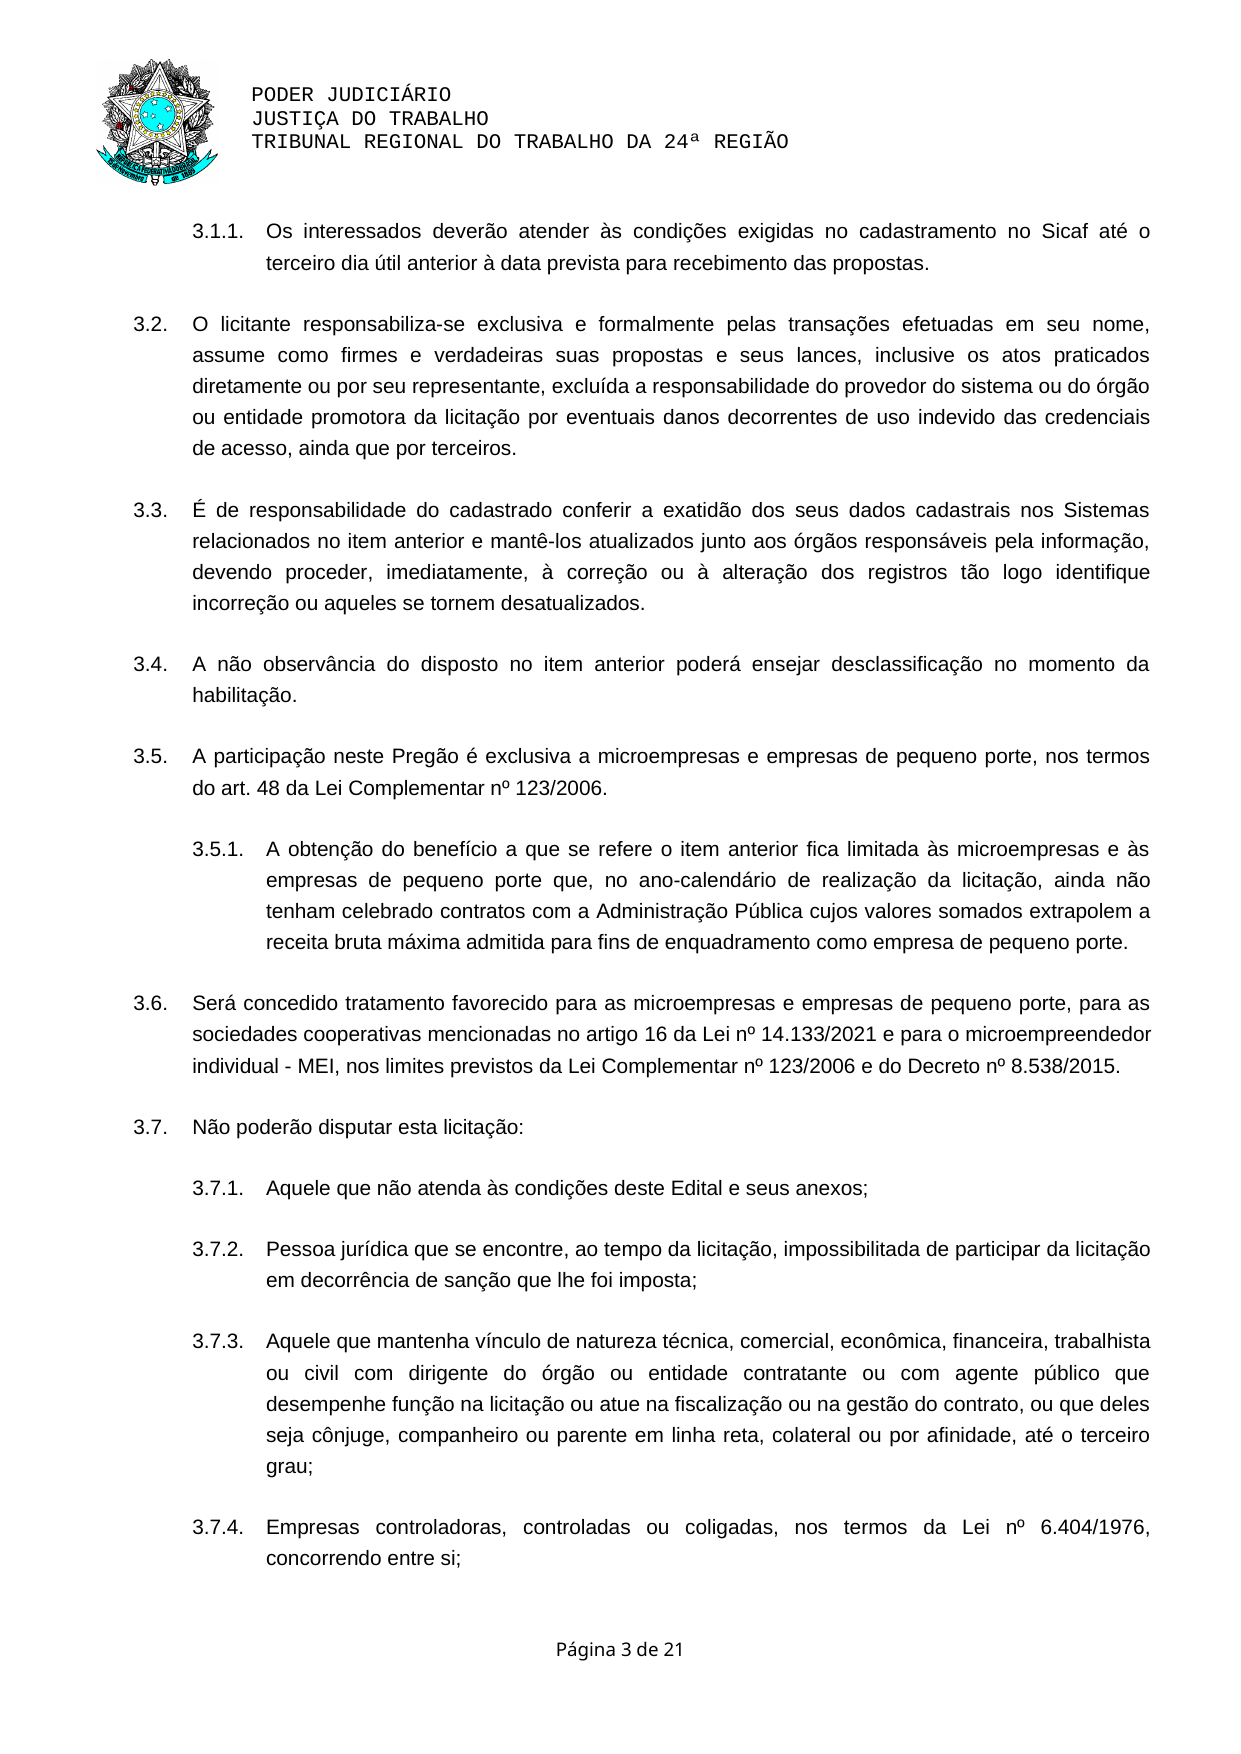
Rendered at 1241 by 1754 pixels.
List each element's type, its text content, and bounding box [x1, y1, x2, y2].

text O licitante responsabiliza-se exclusiva e formalmente pelas transações efetuadas em seu nome, assume como firmes e verdadeiras suas propostas e seus lances, inclusive os atos praticados diretamente ou por seu representante, excluída a responsabilidade do provedor do sistema ou do órgão ou entidade promotora da licitação por eventuais danos decorrentes de uso indevido das credenciais de acesso, ainda que por terceiros. [133, 312, 1152, 460]
list Empresas controladoras, controladas ou coligadas, nos termos da Lei nº 6.404/1976, concorrendo entre si; [192, 1515, 1152, 1570]
text Será concedido tratamento favorecido para as microempresas e empresas de pequeno porte, para as sociedades cooperativas mencionadas no artigo 16 da Lei nº 14.133/2021 e para o microempreendedor individual - MEI, nos limites previstos da Lei Complementar nº 123/2006 e do Decreto nº 8.538/2015. [133, 991, 1152, 1077]
list Aquele que não atenda às condições deste Edital e seus anexos; [192, 1176, 1152, 1200]
list Os interessados deverão atender às condições exigidas no cadastramento no Sicaf até o terceiro dia útil anterior à data prevista para recebimento das propostas. [192, 219, 1152, 274]
list A obtenção do benefício a que se refere o item anterior fica limitada às microempresas e às empresas de pequeno porte que, no ano-calendário de realização da licitação, ainda não tenham celebrado contratos com a Administração Pública cujos valores somados extrapolem a receita bruta máxima admitida para fins de enquadramento como empresa de pequeno porte. [192, 837, 1152, 954]
text A não observância do disposto no item anterior poderá ensejar desclassificação no momento da habilitação. [133, 652, 1152, 707]
text A participação neste Pregão é exclusiva a microempresas e empresas de pequeno porte, nos termos do art. 48 da Lei Complementar nº 123/2006. [133, 744, 1152, 799]
list Pessoa jurídica que se encontre, ao tempo da licitação, impossibilitada de participar da licitação em decorrência de sanção que lhe foi imposta; [192, 1237, 1152, 1292]
list Aquele que mantenha vínculo de natureza técnica, comercial, econômica, financeira, trabalhista ou civil com dirigente do órgão ou entidade contratante ou com agente público que desempenhe função na licitação ou atue na fiscalização ou na gestão do contrato, ou que deles seja cônjuge, companheiro ou parente em linha reta, colateral ou por afinidade, até o terceiro grau; [192, 1329, 1152, 1478]
text Não poderão disputar esta licitação: [133, 1114, 1152, 1138]
picture [96, 59, 220, 186]
text É de responsabilidade do cadastrado conferir a exatidão dos seus dados cadastrais nos Sistemas relacionados no item anterior e mantê-los atualizados junto aos órgãos responsáveis pela informação, devendo proceder, imediatamente, à correção ou à alteração dos registros tão logo identifique incorreção ou aqueles se tornem desatualizados. [133, 497, 1152, 615]
